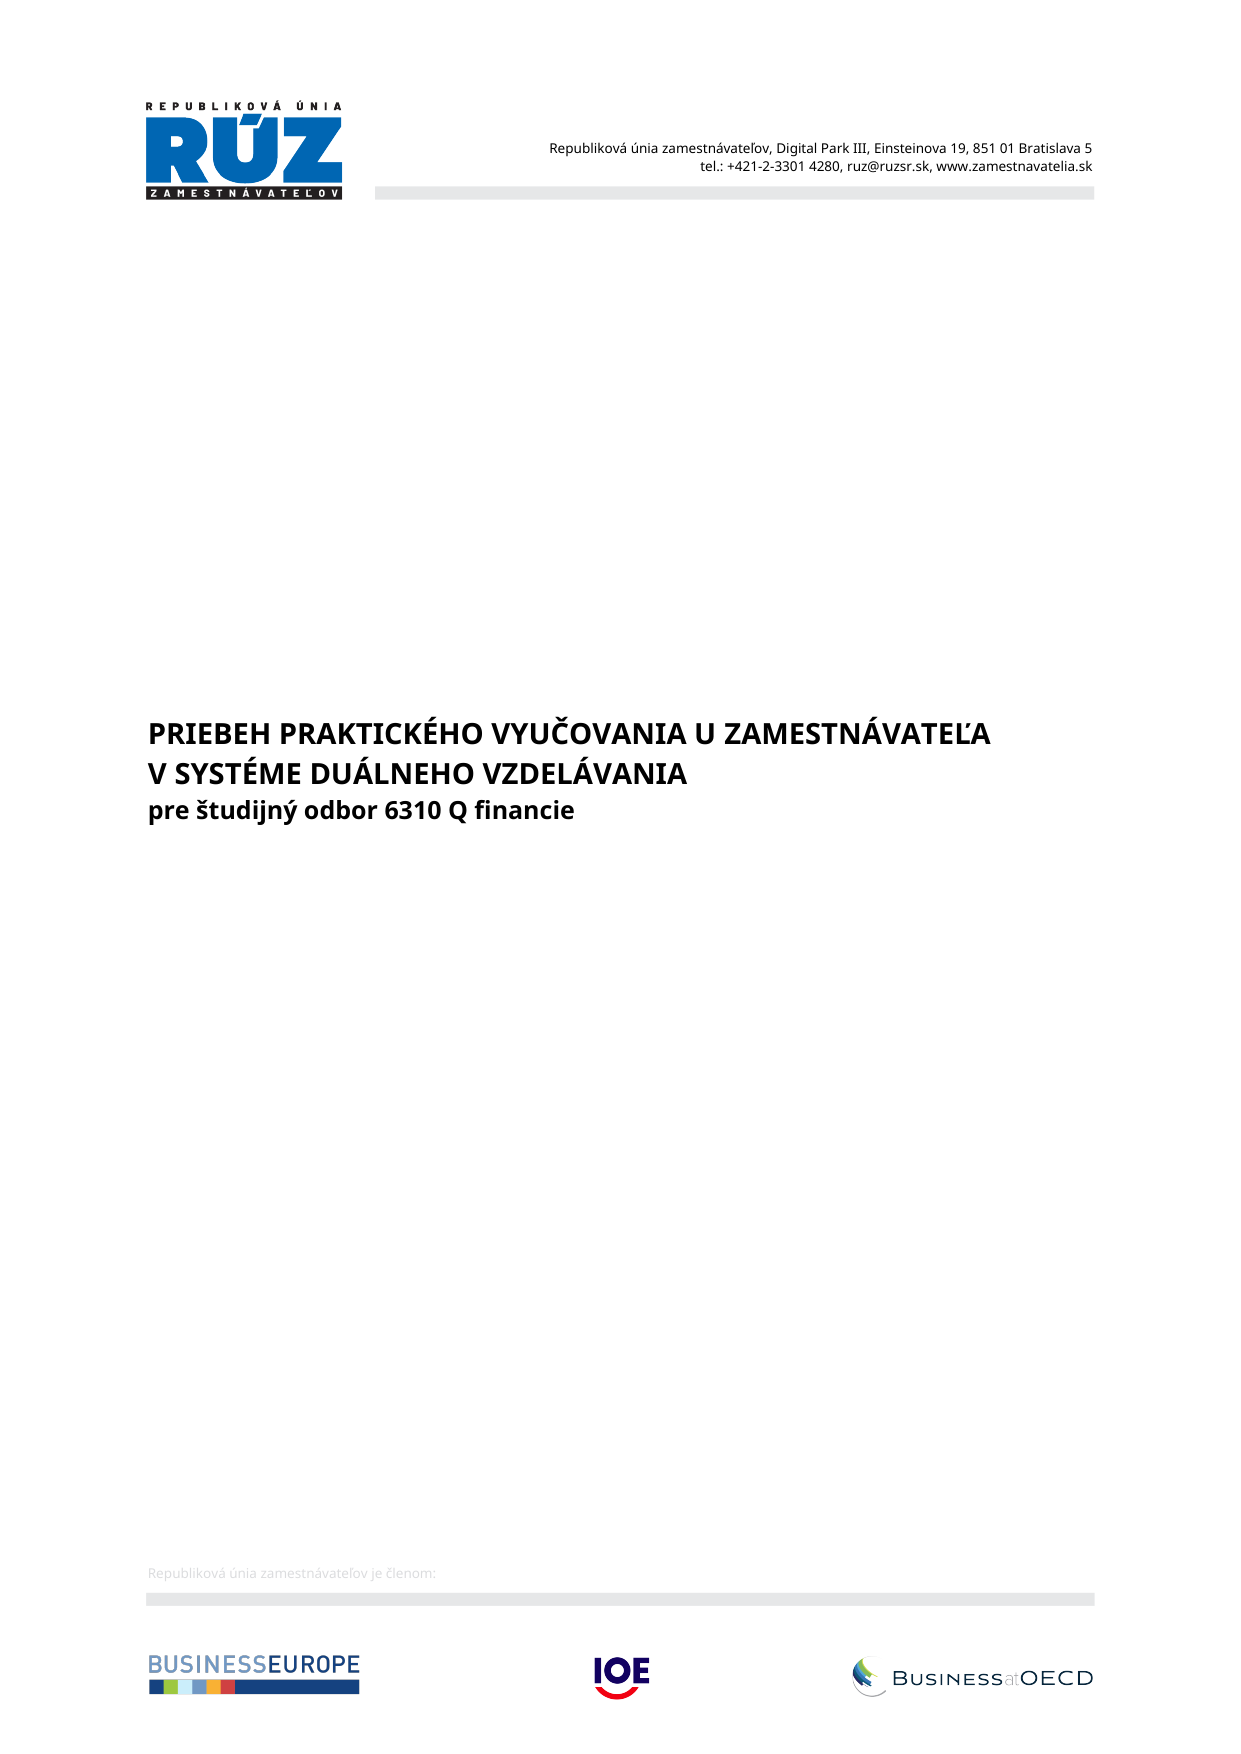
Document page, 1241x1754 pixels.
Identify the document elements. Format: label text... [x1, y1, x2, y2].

text Priebeh praktického vyučovania u zamestnávateľa [148, 713, 1092, 753]
picture [0, 0, 1241, 291]
picture [0, 1499, 1241, 1754]
text v systéme duálneho vzdelávania [148, 753, 1092, 793]
text pre študijný odbor 6310 Q financie [148, 793, 1092, 827]
